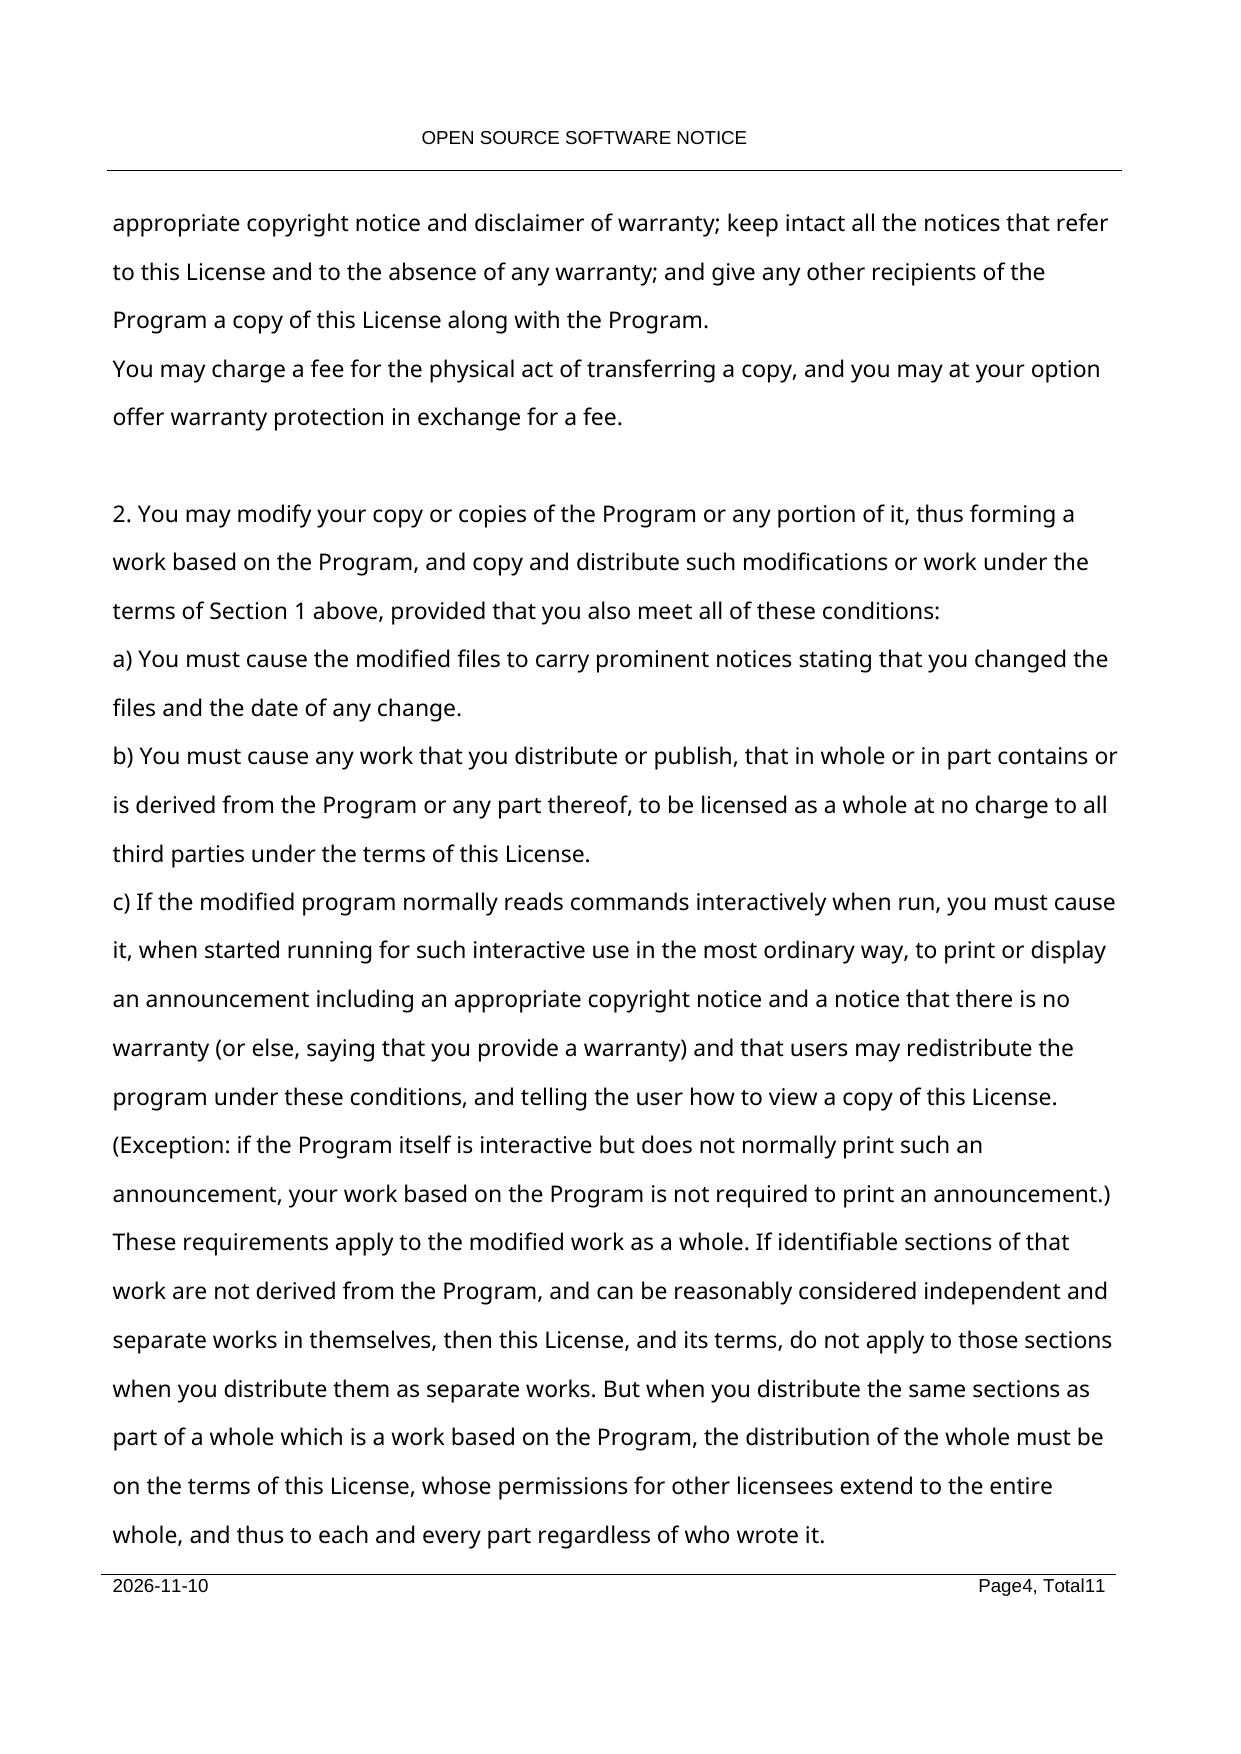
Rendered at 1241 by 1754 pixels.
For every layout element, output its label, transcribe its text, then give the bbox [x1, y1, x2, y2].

text 2. You may modify your copy or copies of the Program or any portion of it, thus forming a work based on the Program, and copy and distribute such modifications or work under the terms of Section 1 above, provided that you also meet all of these conditions: [112, 497, 1128, 627]
text b) You must cause any work that you distribute or publish, that in whole or in part contains or is derived from the Program or any part thereof, to be licensed as a whole at no charge to all third parties under the terms of this License. [112, 739, 1128, 869]
text a) You must cause the modified files to carry prominent notices stating that you changed the files and the date of any change. [112, 643, 1128, 724]
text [112, 206, 1128, 336]
text You may charge a fee for the physical act of transferring a copy, and you may at your option offer warranty protection in exchange for a fee. [112, 352, 1128, 433]
text c) If the modified program normally reads commands interactively when run, you must cause it, when started running for such interactive use in the most ordinary way, to print or display an announcement including an appropriate copyright notice and a notice that there is no warranty (or else, saying that you provide a warranty) and that users may redistribute the program under these conditions, and telling the user how to view a copy of this License. (Exception: if the Program itself is interactive but does not normally print such an announcement, your work based on the Program is not required to print an announcement.) [112, 885, 1128, 1210]
text These requirements apply to the modified work as a whole. If identifiable sections of that work are not derived from the Program, and can be reasonably considered independent and separate works in themselves, then this License, and its terms, do not apply to those sections when you distribute them as separate works. But when you distribute the same sections as part of a whole which is a work based on the Program, the distribution of the whole must be on the terms of this License, whose permissions for other licensees extend to the entire whole, and thus to each and every part regardless of who wrote it. [112, 1226, 1128, 1551]
